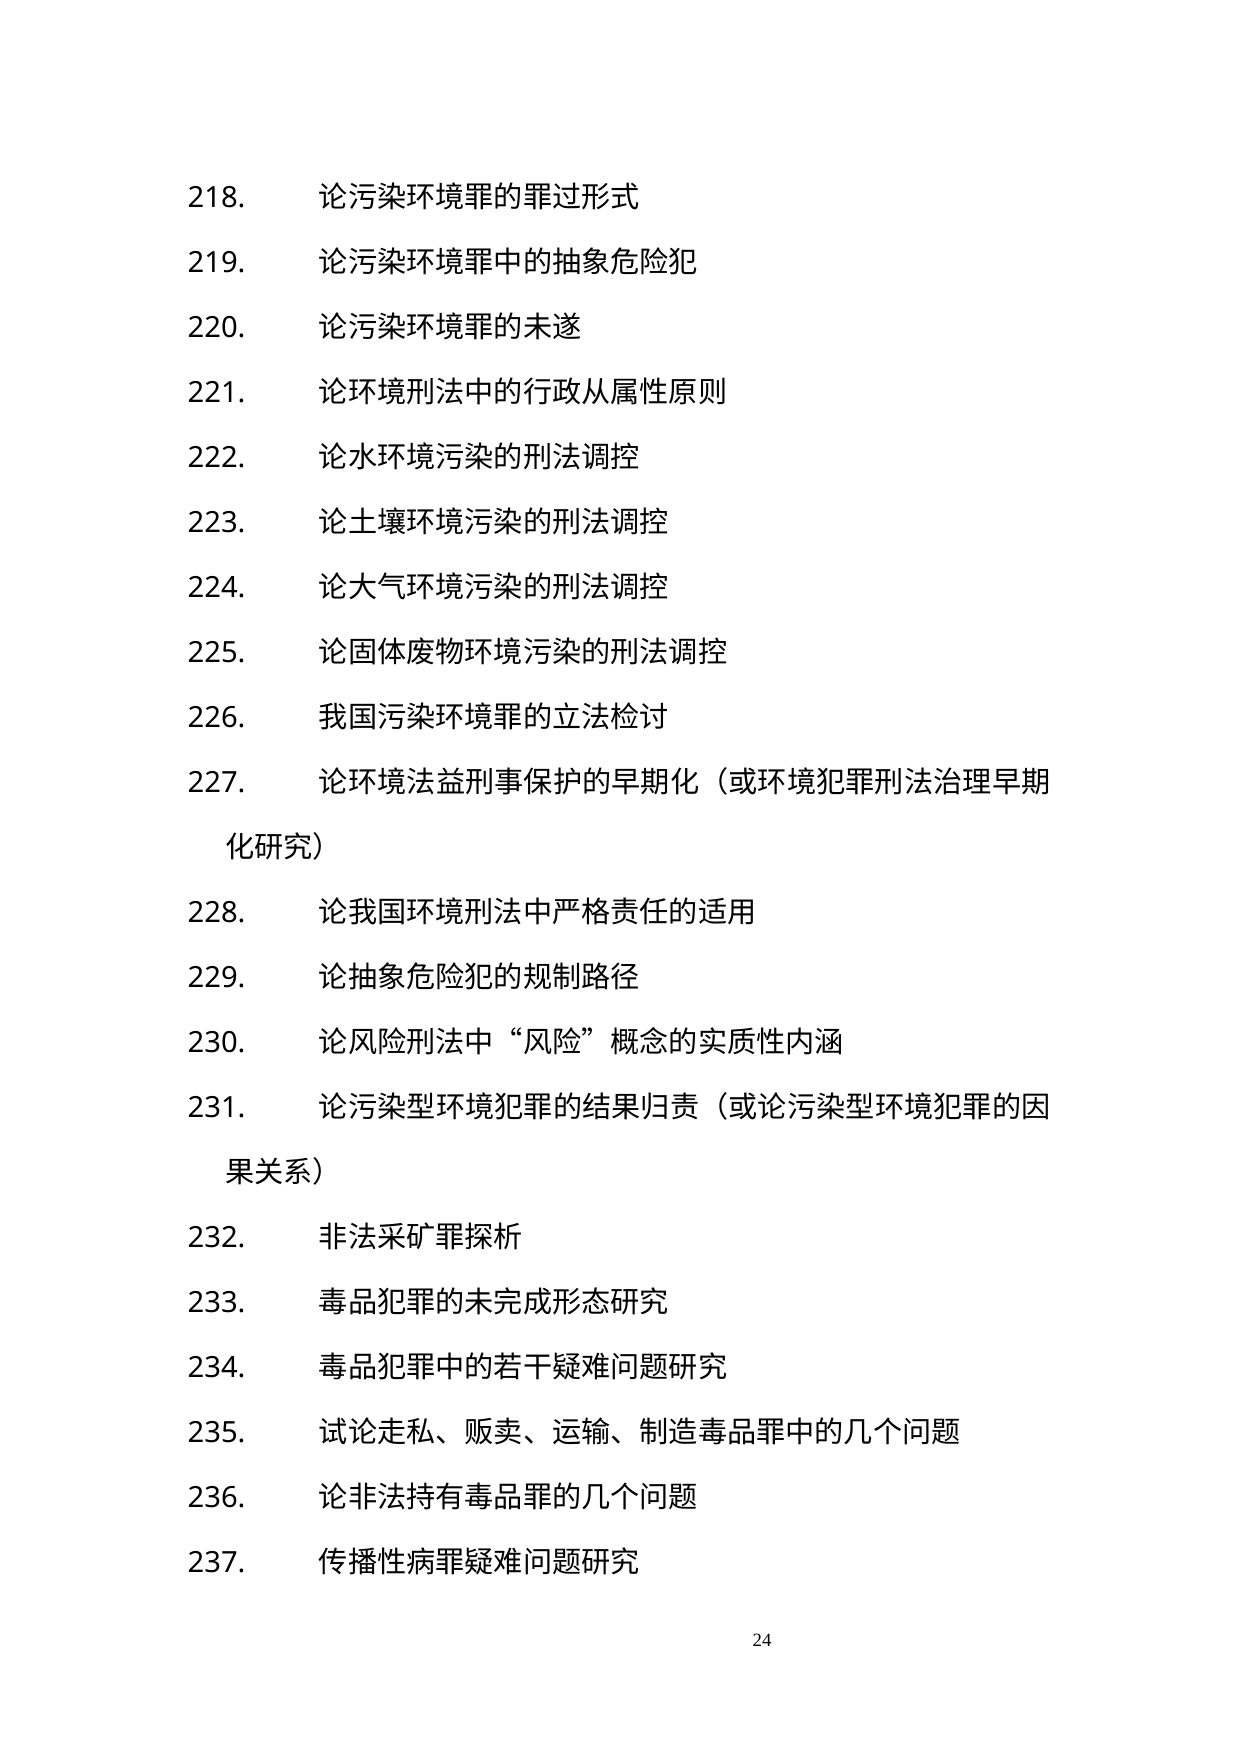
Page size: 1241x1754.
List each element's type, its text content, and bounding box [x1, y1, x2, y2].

list 论大气环境污染的刑法调控 [187, 552, 1053, 617]
list 论环境刑法中的行政从属性原则 [187, 357, 1053, 422]
list 试论走私、贩卖、运输、制造毒品罪中的几个问题 [187, 1397, 1053, 1462]
list 论污染环境罪中的抽象危险犯 [187, 227, 1053, 292]
list 毒品犯罪的未完成形态研究 [187, 1267, 1053, 1332]
list 传播性病罪疑难问题研究 [187, 1527, 1053, 1592]
list 论非法持有毒品罪的几个问题 [187, 1462, 1053, 1527]
list 论污染环境罪的未遂 [187, 292, 1053, 357]
list 论固体废物环境污染的刑法调控 [187, 617, 1053, 682]
list 毒品犯罪中的若干疑难问题研究 [187, 1332, 1053, 1397]
list 论风险刑法中“风险”概念的实质性内涵 [187, 1007, 1053, 1072]
list 论污染型环境犯罪的结果归责（或论污染型环境犯罪的因果关系） [187, 1072, 1053, 1202]
list 论我国环境刑法中严格责任的适用 [187, 877, 1053, 942]
list 论抽象危险犯的规制路径 [187, 942, 1053, 1007]
list 论土壤环境污染的刑法调控 [187, 487, 1053, 552]
list 非法采矿罪探析 [187, 1202, 1053, 1267]
list 我国污染环境罪的立法检讨 [187, 682, 1053, 747]
list 论污染环境罪的罪过形式 [187, 162, 1053, 227]
list 论水环境污染的刑法调控 [187, 422, 1053, 487]
list 论环境法益刑事保护的早期化（或环境犯罪刑法治理早期化研究） [187, 747, 1053, 877]
